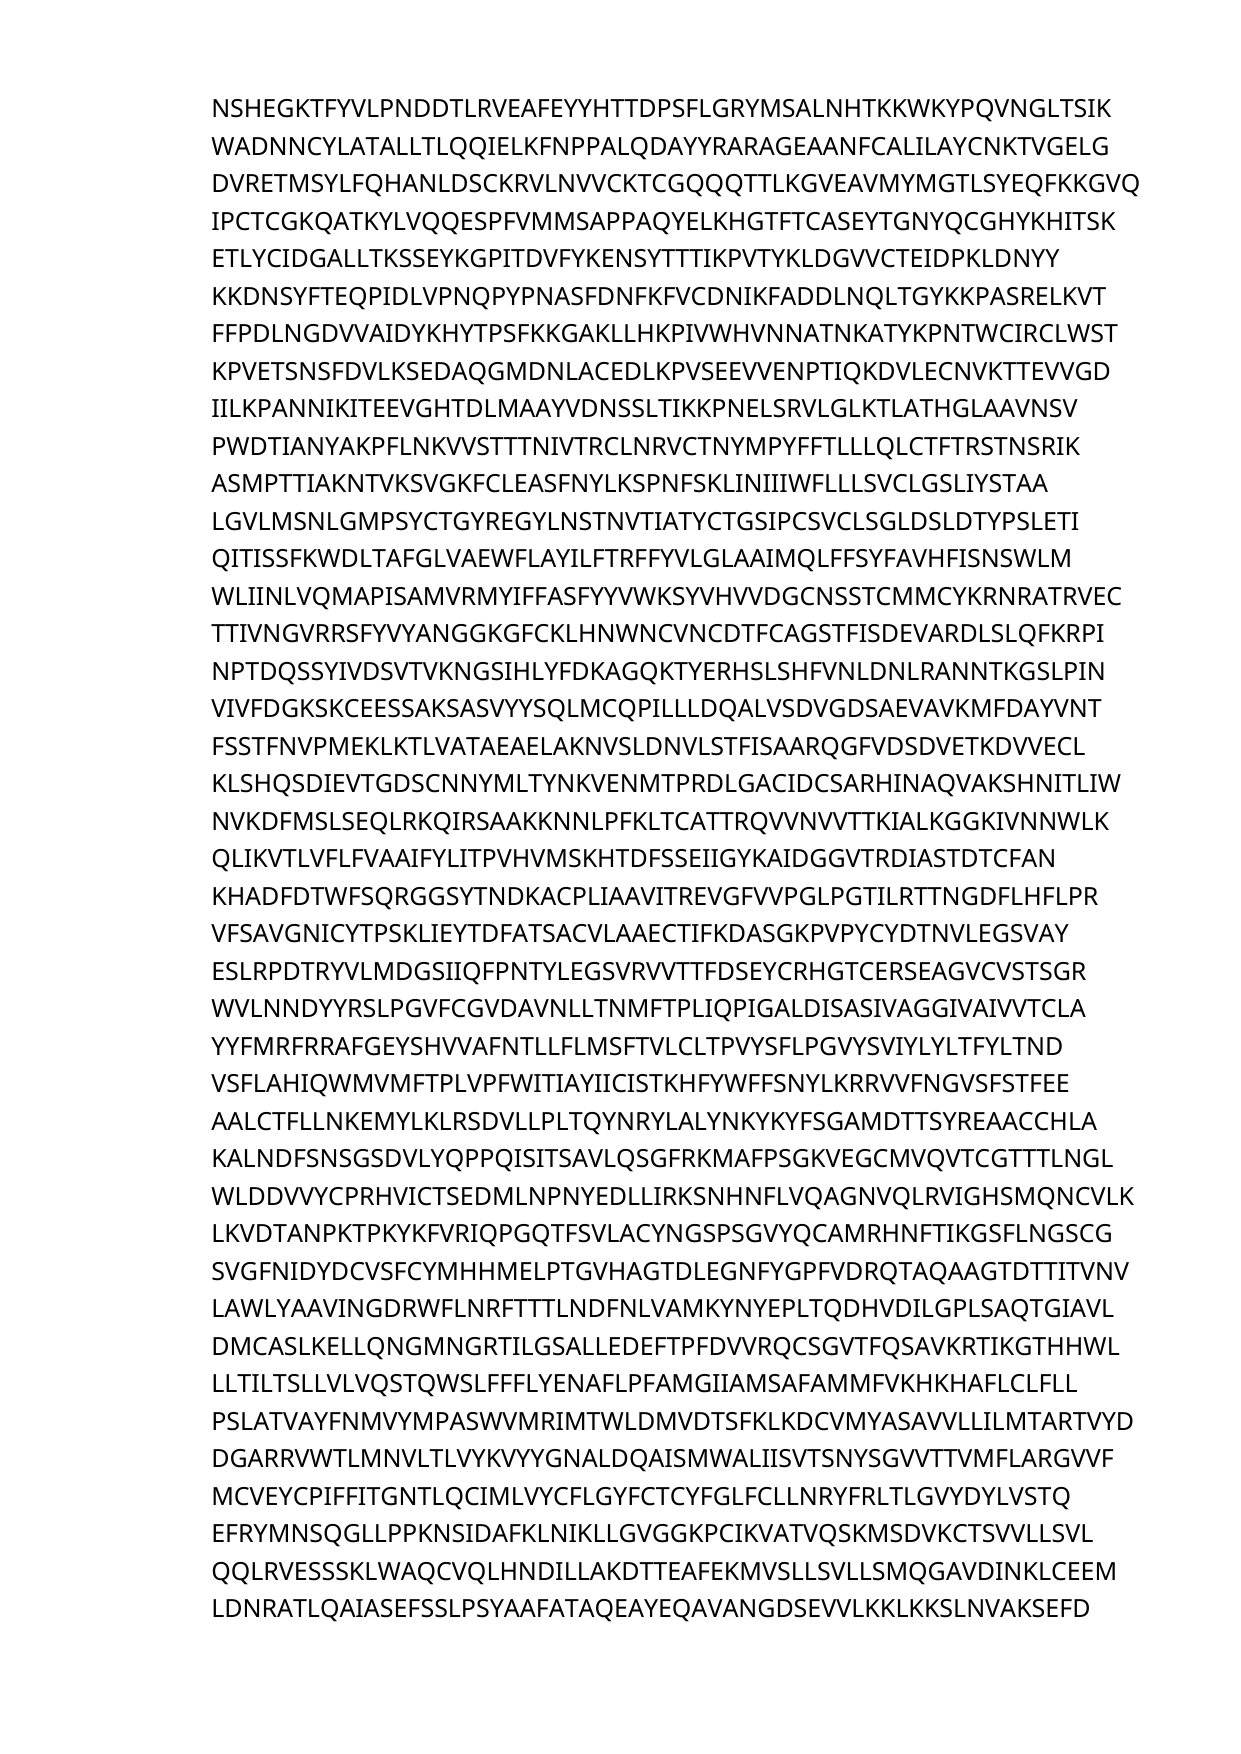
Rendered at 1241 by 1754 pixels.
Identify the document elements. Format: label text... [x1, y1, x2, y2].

text TTIVNGVRRSFYVYANGGKGFCKLHNWNCVNCDTFCAGSTFISDEVARDLSLQFKRPI [75, 614, 1165, 652]
text QITISSFKWDLTAFGLVAEWFLAYILFTRFFYVLGLAAIMQLFFSYFAVHFISNSWLM [75, 539, 1165, 577]
text KALNDFSNSGSDVLYQPPQISITSAVLQSGFRKMAFPSGKVEGCMVQVTCGTTTLNGL [75, 1139, 1165, 1177]
text WLDDVVYCPRHVICTSEDMLNPNYEDLLIRKSNHNFLVQAGNVQLRVIGHSMQNCVLK [75, 1177, 1165, 1214]
text DGARRVWTLMNVLTLVYKVYYGNALDQAISMWALIISVTSNYSGVVTTVMFLARGVVF [75, 1439, 1165, 1477]
text LGVLMSNLGMPSYCTGYREGYLNSTNVTIATYCTGSIPCSVCLSGLDSLDTYPSLETI [75, 502, 1165, 539]
text ESLRPDTRYVLMDGSIIQFPNTYLEGSVRVVTTFDSEYCRHGTCERSEAGVCVSTSGR [75, 952, 1165, 989]
text YYFMRFRRAFGEYSHVVAFNTLLFLMSFTVLCLTPVYSFLPGVYSVIYLYLTFYLTND [75, 1027, 1165, 1064]
text QLIKVTLVFLFVAAIFYLITPVHVMSKHTDFSSEIIGYKAIDGGVTRDIASTDTCFAN [75, 839, 1165, 877]
text IILKPANNIKITEEVGHTDLMAAYVDNSSLTIKKPNELSRVLGLKTLATHGLAAVNSV [75, 389, 1165, 427]
text FSSTFNVPMEKLKTLVATAEAELAKNVSLDNVLSTFISAARQGFVDSDVETKDVVECL [75, 727, 1165, 764]
text NPTDQSSYIVDSVTVKNGSIHLYFDKAGQKTYERHSLSHFVNLDNLRANNTKGSLPIN [75, 652, 1165, 689]
text DVRETMSYLFQHANLDSCKRVLNVVCKTCGQQQTTLKGVEAVMYMGTLSYEQFKKGVQ [75, 164, 1165, 202]
text WLIINLVQMAPISAMVRMYIFFASFYYVWKSYVHVVDGCNSSTCMMCYKRNRATRVEC [75, 577, 1165, 614]
text KHADFDTWFSQRGGSYTNDKACPLIAAVITREVGFVVPGLPGTILRTTNGDFLHFLPR [75, 877, 1165, 914]
text QQLRVESSSKLWAQCVQLHNDILLAKDTTEAFEKMVSLLSVLLSMQGAVDINKLCEEM [75, 1552, 1165, 1589]
text ETLYCIDGALLTKSSEYKGPITDVFYKENSYTTTIKPVTYKLDGVVCTEIDPKLDNYY [75, 239, 1165, 277]
text LKVDTANPKTPKYKFVRIQPGQTFSVLACYNGSPSGVYQCAMRHNFTIKGSFLNGSCG [75, 1214, 1165, 1252]
text EFRYMNSQGLLPPKNSIDAFKLNIKLLGVGGKPCIKVATVQSKMSDVKCTSVVLLSVL [75, 1514, 1165, 1552]
text VFSAVGNICYTPSKLIEYTDFATSACVLAAECTIFKDASGKPVPYCYDTNVLEGSVAY [75, 914, 1165, 952]
text KPVETSNSFDVLKSEDAQGMDNLACEDLKPVSEEVVENPTIQKDVLECNVKTTEVVGD [75, 352, 1165, 389]
text NSHEGKTFYVLPNDDTLRVEAFEYYHTTDPSFLGRYMSALNHTKKWKYPQVNGLTSIK [75, 89, 1165, 127]
text IPCTCGKQATKYLVQQESPFVMMSAPPAQYELKHGTFTCASEYTGNYQCGHYKHITSK [75, 202, 1165, 239]
text SVGFNIDYDCVSFCYMHHMELPTGVHAGTDLEGNFYGPFVDRQTAQAAGTDTTITVNV [75, 1252, 1165, 1289]
text PWDTIANYAKPFLNKVVSTTTNIVTRCLNRVCTNYMPYFFTLLLQLCTFTRSTNSRIK [75, 427, 1165, 464]
text LAWLYAAVINGDRWFLNRFTTTLNDFNLVAMKYNYEPLTQDHVDILGPLSAQTGIAVL [75, 1289, 1165, 1327]
text DMCASLKELLQNGMNGRTILGSALLEDEFTPFDVVRQCSGVTFQSAVKRTIKGTHHWL [75, 1327, 1165, 1364]
text AALCTFLLNKEMYLKLRSDVLLPLTQYNRYLALYNKYKYFSGAMDTTSYREAACCHLA [75, 1102, 1165, 1139]
text LLTILTSLLVLVQSTQWSLFFFLYENAFLPFAMGIIAMSAFAMMFVKHKHAFLCLFLL [75, 1364, 1165, 1402]
text WVLNNDYYRSLPGVFCGVDAVNLLTNMFTPLIQPIGALDISASIVAGGIVAIVVTCLA [75, 989, 1165, 1027]
text ASMPTTIAKNTVKSVGKFCLEASFNYLKSPNFSKLINIIIWFLLLSVCLGSLIYSTAA [75, 464, 1165, 502]
text WADNNCYLATALLTLQQIELKFNPPALQDAYYRARAGEAANFCALILAYCNKTVGELG [75, 127, 1165, 164]
text FFPDLNGDVVAIDYKHYTPSFKKGAKLLHKPIVWHVNNATNKATYKPNTWCIRCLWST [75, 314, 1165, 352]
text KKDNSYFTEQPIDLVPNQPYPNASFDNFKFVCDNIKFADDLNQLTGYKKPASRELKVT [75, 277, 1165, 314]
text LDNRATLQAIASEFSSLPSYAAFATAQEAYEQAVANGDSEVVLKKLKKSLNVAKSEFD [75, 1589, 1165, 1627]
text MCVEYCPIFFITGNTLQCIMLVYCFLGYFCTCYFGLFCLLNRYFRLTLGVYDYLVSTQ [75, 1477, 1165, 1514]
text VIVFDGKSKCEESSAKSASVYYSQLMCQPILLLDQALVSDVGDSAEVAVKMFDAYVNT [75, 689, 1165, 727]
text VSFLAHIQWMVMFTPLVPFWITIAYIICISTKHFYWFFSNYLKRRVVFNGVSFSTFEE [75, 1064, 1165, 1102]
text NVKDFMSLSEQLRKQIRSAAKKNNLPFKLTCATTRQVVNVVTTKIALKGGKIVNNWLK [75, 802, 1165, 839]
text KLSHQSDIEVTGDSCNNYMLTYNKVENMTPRDLGACIDCSARHINAQVAKSHNITLIW [75, 764, 1165, 802]
text PSLATVAYFNMVYMPASWVMRIMTWLDMVDTSFKLKDCVMYASAVVLLILMTARTVYD [75, 1402, 1165, 1439]
